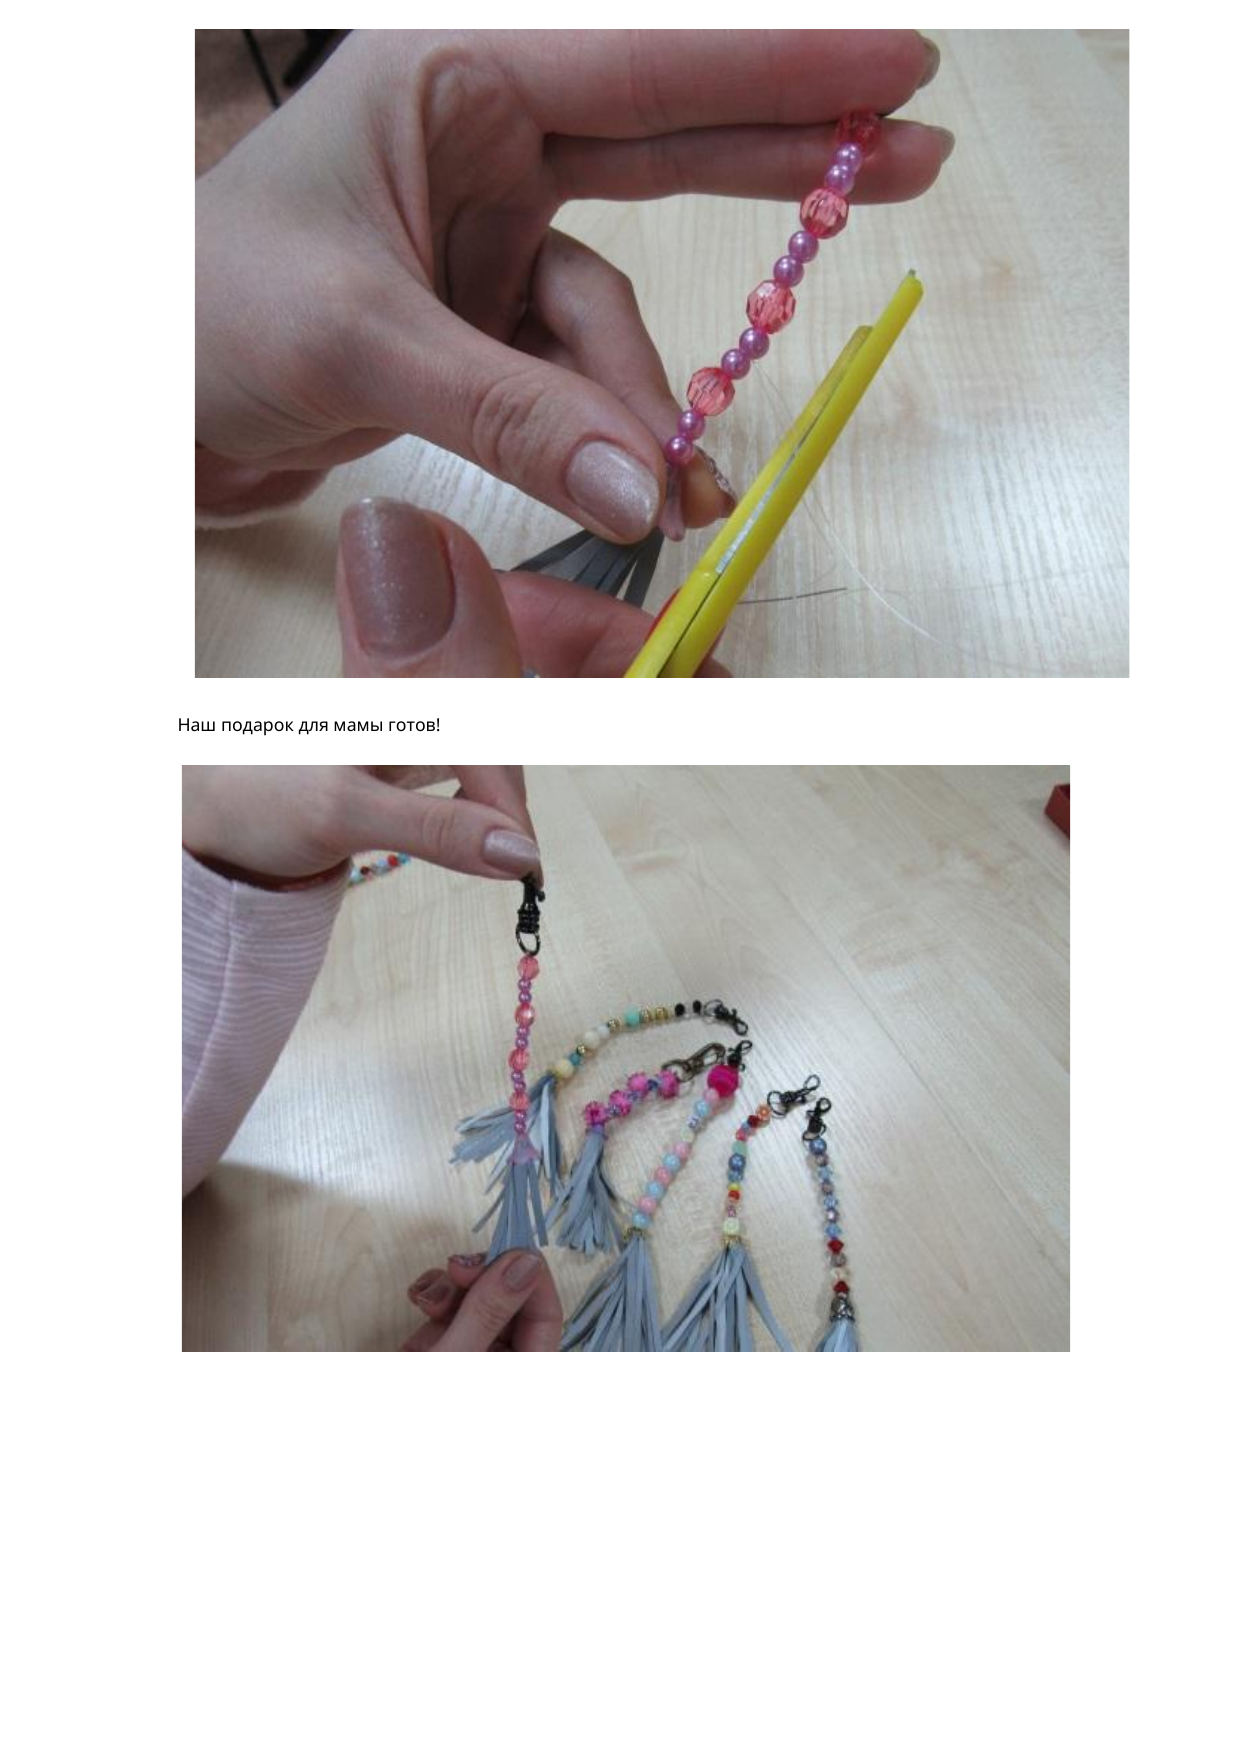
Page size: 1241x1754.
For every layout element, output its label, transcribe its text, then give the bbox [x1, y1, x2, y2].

picture [181, 765, 1071, 1352]
picture [194, 29, 1130, 678]
text Наш подарок для мамы готов! [177, 712, 1152, 737]
